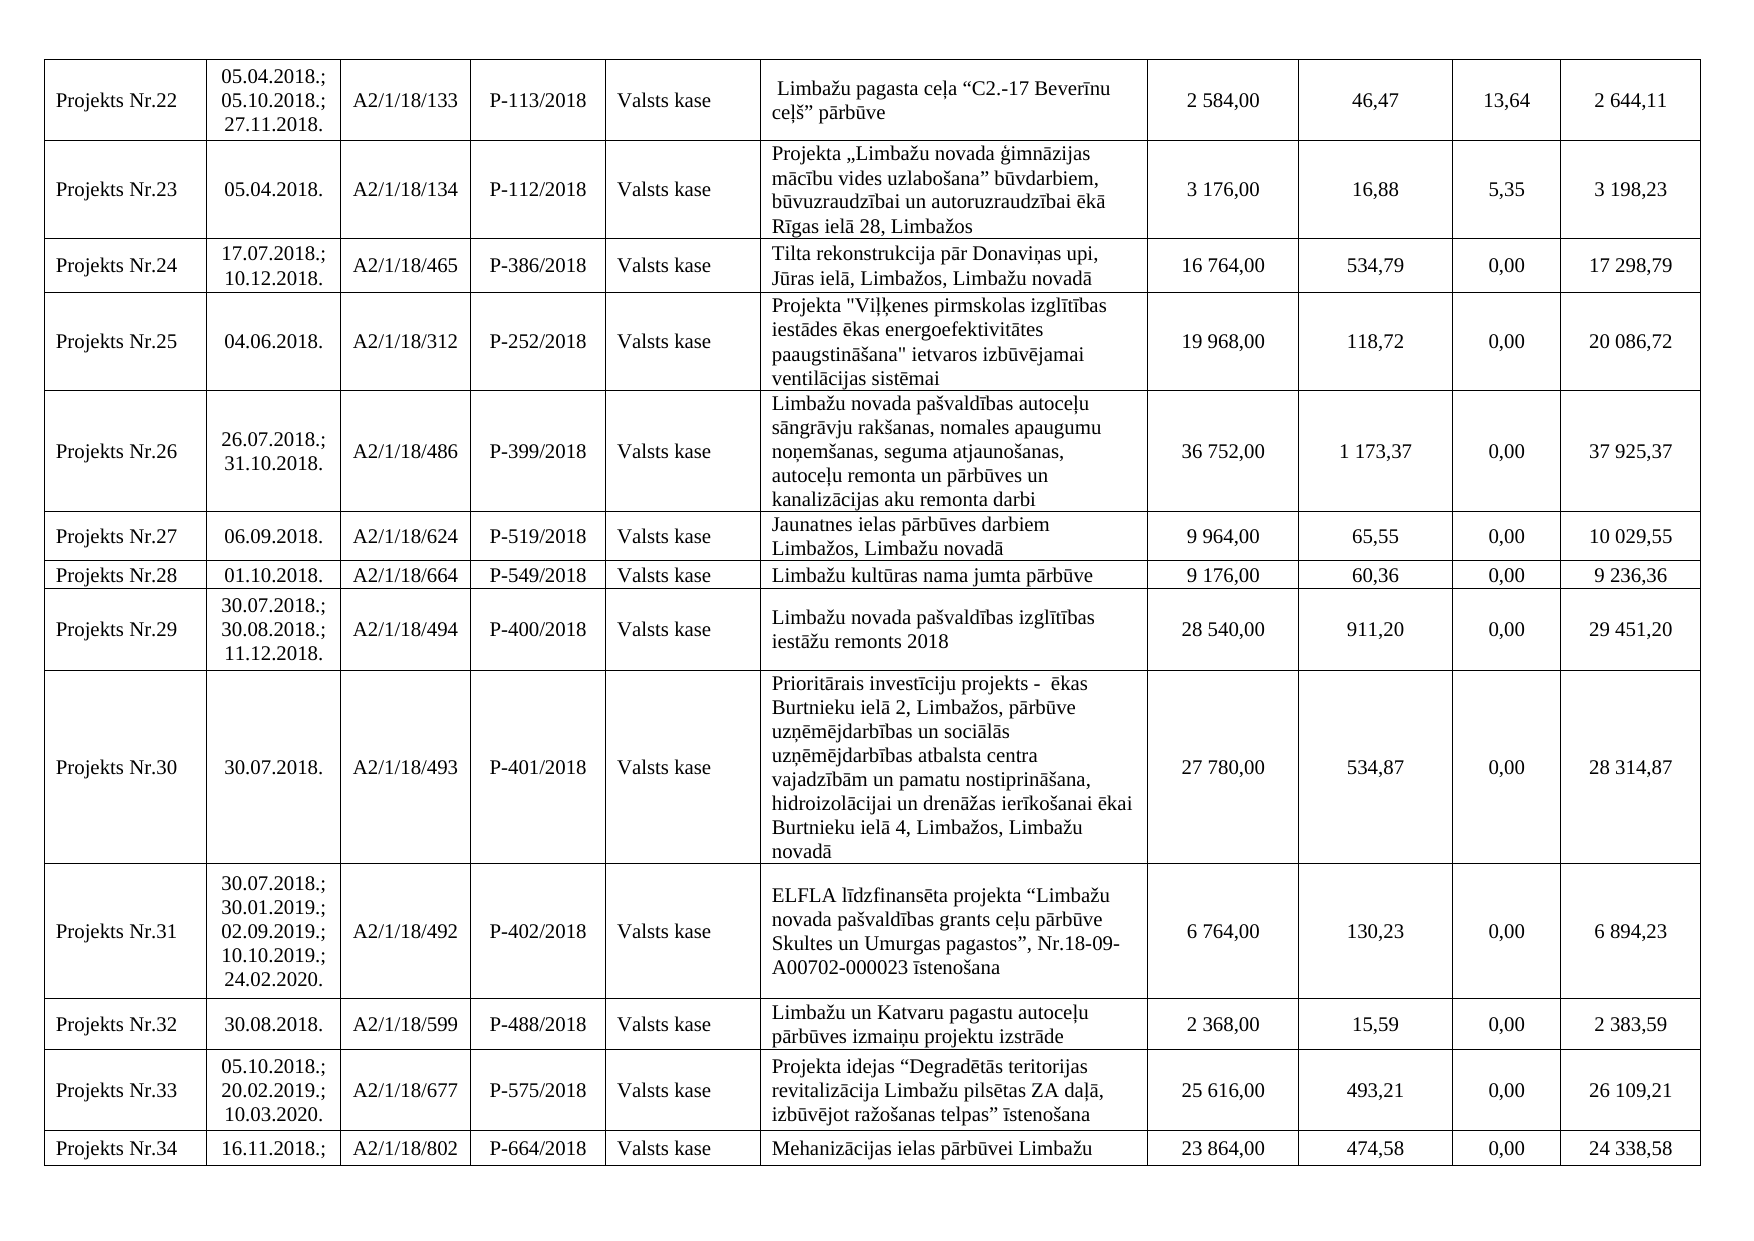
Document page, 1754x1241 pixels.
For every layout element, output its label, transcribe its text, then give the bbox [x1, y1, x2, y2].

table_cell 17.07.2018.; 10.12.2018. [207, 239, 340, 292]
table_cell P-488/2018 [471, 999, 605, 1049]
table_cell 0,00 [1453, 1050, 1560, 1130]
table_cell P-549/2018 [471, 561, 605, 588]
table_cell 13,64 [1453, 60, 1560, 140]
table_cell 534,79 [1299, 239, 1452, 292]
table_cell 25 616,00 [1148, 1050, 1298, 1130]
table_cell Projekts Nr.25 [45, 293, 206, 389]
table_cell 2 644,11 [1561, 60, 1700, 140]
table_cell 6 764,00 [1148, 864, 1298, 997]
table_cell 04.06.2018. [207, 293, 340, 389]
table_cell Projekts Nr.27 [45, 512, 206, 560]
table_cell 30.07.2018.; 30.08.2018.; 11.12.2018. [207, 589, 340, 669]
table_cell 01.10.2018. [207, 561, 340, 588]
table_cell A2/1/18/664 [341, 561, 470, 588]
table_cell 20 086,72 [1561, 293, 1700, 389]
table_cell P-401/2018 [471, 671, 605, 863]
table_cell Jaunatnes ielas pārbūves darbiem Limbažos, Limbažu novadā [761, 512, 1147, 560]
table_cell 60,36 [1299, 561, 1452, 588]
table_cell 3 176,00 [1148, 141, 1298, 238]
table_cell Projekts Nr.24 [45, 239, 206, 292]
table_cell Projekts Nr.29 [45, 589, 206, 669]
table_cell Projekts Nr.26 [45, 391, 206, 511]
table_cell 28 540,00 [1148, 589, 1298, 669]
table_cell Projekts Nr.32 [45, 999, 206, 1049]
table_cell 16 764,00 [1148, 239, 1298, 292]
table_cell 29 451,20 [1561, 589, 1700, 669]
table_cell 0,00 [1453, 561, 1560, 588]
table_cell P-400/2018 [471, 589, 605, 669]
table_cell Limbažu novada pašvaldības autoceļu sāngrāvju rakšanas, nomales apaugumu noņemšanas, seguma atjaunošanas, autoceļu remonta un pārbūves un kanalizācijas aku remonta darbi [761, 391, 1147, 511]
table_cell 30.07.2018.; 30.01.2019.; 02.09.2019.; 10.10.2019.; 24.02.2020. [207, 864, 340, 997]
table_cell 05.04.2018. [207, 141, 340, 238]
table_cell A2/1/18/465 [341, 239, 470, 292]
table_cell Valsts kase [606, 864, 760, 997]
table_cell 534,87 [1299, 671, 1452, 863]
table_cell P-386/2018 [471, 239, 605, 292]
table_cell P-664/2018 [471, 1131, 605, 1165]
table_cell P-519/2018 [471, 512, 605, 560]
table_cell 474,58 [1299, 1131, 1452, 1165]
table_cell A2/1/18/493 [341, 671, 470, 863]
table_cell Projekts Nr.31 [45, 864, 206, 997]
table_cell 9 964,00 [1148, 512, 1298, 560]
table_cell 0,00 [1453, 999, 1560, 1049]
table_cell 118,72 [1299, 293, 1452, 389]
table_cell Limbažu pagasta ceļa “C2.-17 Beverīnu ceļš” pārbūve [761, 60, 1147, 140]
table_cell A2/1/18/802 [341, 1131, 470, 1165]
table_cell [207, 1131, 340, 1165]
table_cell Valsts kase [606, 512, 760, 560]
table_cell 2 383,59 [1561, 999, 1700, 1049]
table_cell A2/1/18/486 [341, 391, 470, 511]
table_cell Valsts kase [606, 999, 760, 1049]
table_cell Valsts kase [606, 561, 760, 588]
table_cell 9 236,36 [1561, 561, 1700, 588]
table_cell 27 780,00 [1148, 671, 1298, 863]
table_cell P-252/2018 [471, 293, 605, 389]
table_cell 10 029,55 [1561, 512, 1700, 560]
table_cell A2/1/18/494 [341, 589, 470, 669]
table_cell 0,00 [1453, 293, 1560, 389]
table_cell Valsts kase [606, 391, 760, 511]
table_cell Valsts kase [606, 671, 760, 863]
table_cell 17 298,79 [1561, 239, 1700, 292]
table_cell Projekta „Limbažu novada ģimnāzijas mācību vides uzlabošana” būvdarbiem, būvuzraudzībai un autoruzraudzībai ēkā Rīgas ielā 28, Limbažos [761, 141, 1147, 238]
table_cell Projekts Nr.23 [45, 141, 206, 238]
table_cell Valsts kase [606, 60, 760, 140]
table_cell 0,00 [1453, 512, 1560, 560]
table_cell 15,59 [1299, 999, 1452, 1049]
table_cell Valsts kase [606, 1050, 760, 1130]
table_cell 0,00 [1453, 239, 1560, 292]
table_cell Valsts kase [606, 589, 760, 669]
table_cell Limbažu kultūras nama jumta pārbūve [761, 561, 1147, 588]
table_cell P-112/2018 [471, 141, 605, 238]
table_cell 06.09.2018. [207, 512, 340, 560]
table_cell A2/1/18/134 [341, 141, 470, 238]
table_cell Projekts Nr.30 [45, 671, 206, 863]
table_cell 36 752,00 [1148, 391, 1298, 511]
table_cell 493,21 [1299, 1050, 1452, 1130]
table_cell 30.08.2018. [207, 999, 340, 1049]
table_cell 0,00 [1453, 671, 1560, 863]
table_cell A2/1/18/677 [341, 1050, 470, 1130]
table_cell 0,00 [1453, 391, 1560, 511]
table_cell ELFLA līdzfinansēta projekta “Limbažu novada pašvaldības grants ceļu pārbūve Skultes un Umurgas pagastos”, Nr.18-09-A00702-000023 īstenošana [761, 864, 1147, 997]
table_cell 5,35 [1453, 141, 1560, 238]
table_cell P-399/2018 [471, 391, 605, 511]
table_cell 911,20 [1299, 589, 1452, 669]
table_cell P-575/2018 [471, 1050, 605, 1130]
table_cell 19 968,00 [1148, 293, 1298, 389]
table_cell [761, 1131, 1147, 1165]
table_cell Projekta "Viļķenes pirmskolas izglītības iestādes ēkas energoefektivitātes paaugstināšana" ietvaros izbūvējamai ventilācijas sistēmai [761, 293, 1147, 389]
table_cell 0,00 [1453, 864, 1560, 997]
table_cell 24 338,58 [1561, 1131, 1700, 1165]
table_cell 6 894,23 [1561, 864, 1700, 997]
table_cell 26.07.2018.; 31.10.2018. [207, 391, 340, 511]
table_cell 05.04.2018.; 05.10.2018.; 27.11.2018. [207, 60, 340, 140]
table_cell 46,47 [1299, 60, 1452, 140]
table_cell Projekts Nr.22 [45, 60, 206, 140]
table_cell Limbažu novada pašvaldības izglītības iestāžu remonts 2018 [761, 589, 1147, 669]
table_cell 2 368,00 [1148, 999, 1298, 1049]
table_cell 0,00 [1453, 589, 1560, 669]
table_cell P-113/2018 [471, 60, 605, 140]
table_cell Projekts Nr.33 [45, 1050, 206, 1130]
table_cell 23 864,00 [1148, 1131, 1298, 1165]
table_cell 28 314,87 [1561, 671, 1700, 863]
table_cell Valsts kase [606, 239, 760, 292]
table_cell 05.10.2018.; 20.02.2019.; 10.03.2020. [207, 1050, 340, 1130]
table_cell A2/1/18/624 [341, 512, 470, 560]
table_cell Valsts kase [606, 141, 760, 238]
table_cell Valsts kase [606, 293, 760, 389]
table_cell Projekta idejas “Degradētās teritorijas revitalizācija Limbažu pilsētas ZA daļā, izbūvējot ražošanas telpas” īstenošana [761, 1050, 1147, 1130]
table_cell A2/1/18/599 [341, 999, 470, 1049]
table_cell A2/1/18/133 [341, 60, 470, 140]
table_cell 37 925,37 [1561, 391, 1700, 511]
table_cell 2 584,00 [1148, 60, 1298, 140]
table_cell 30.07.2018. [207, 671, 340, 863]
table_cell Projekts Nr.34 [45, 1131, 206, 1165]
table_cell P-402/2018 [471, 864, 605, 997]
table_cell 1 173,37 [1299, 391, 1452, 511]
table_cell Limbažu un Katvaru pagastu autoceļu pārbūves izmaiņu projektu izstrāde [761, 999, 1147, 1049]
table_cell A2/1/18/492 [341, 864, 470, 997]
table_cell 0,00 [1453, 1131, 1560, 1165]
table_cell 26 109,21 [1561, 1050, 1700, 1130]
table_cell Tilta rekonstrukcija pār Donaviņas upi, Jūras ielā, Limbažos, Limbažu novadā [761, 239, 1147, 292]
table_cell 65,55 [1299, 512, 1452, 560]
table_cell 130,23 [1299, 864, 1452, 997]
table_cell Valsts kase [606, 1131, 760, 1165]
table_cell 9 176,00 [1148, 561, 1298, 588]
table_cell Prioritārais investīciju projekts - ēkas Burtnieku ielā 2, Limbažos, pārbūve uzņēmējdarbības un sociālās uzņēmējdarbības atbalsta centra vajadzībām un pamatu nostiprināšana, hidroizolācijai un drenāžas ierīkošanai ēkai Burtnieku ielā 4, Limbažos, Limbažu novadā [761, 671, 1147, 863]
table_cell A2/1/18/312 [341, 293, 470, 389]
table_cell Projekts Nr.28 [45, 561, 206, 588]
table_cell 3 198,23 [1561, 141, 1700, 238]
table_cell 16,88 [1299, 141, 1452, 238]
